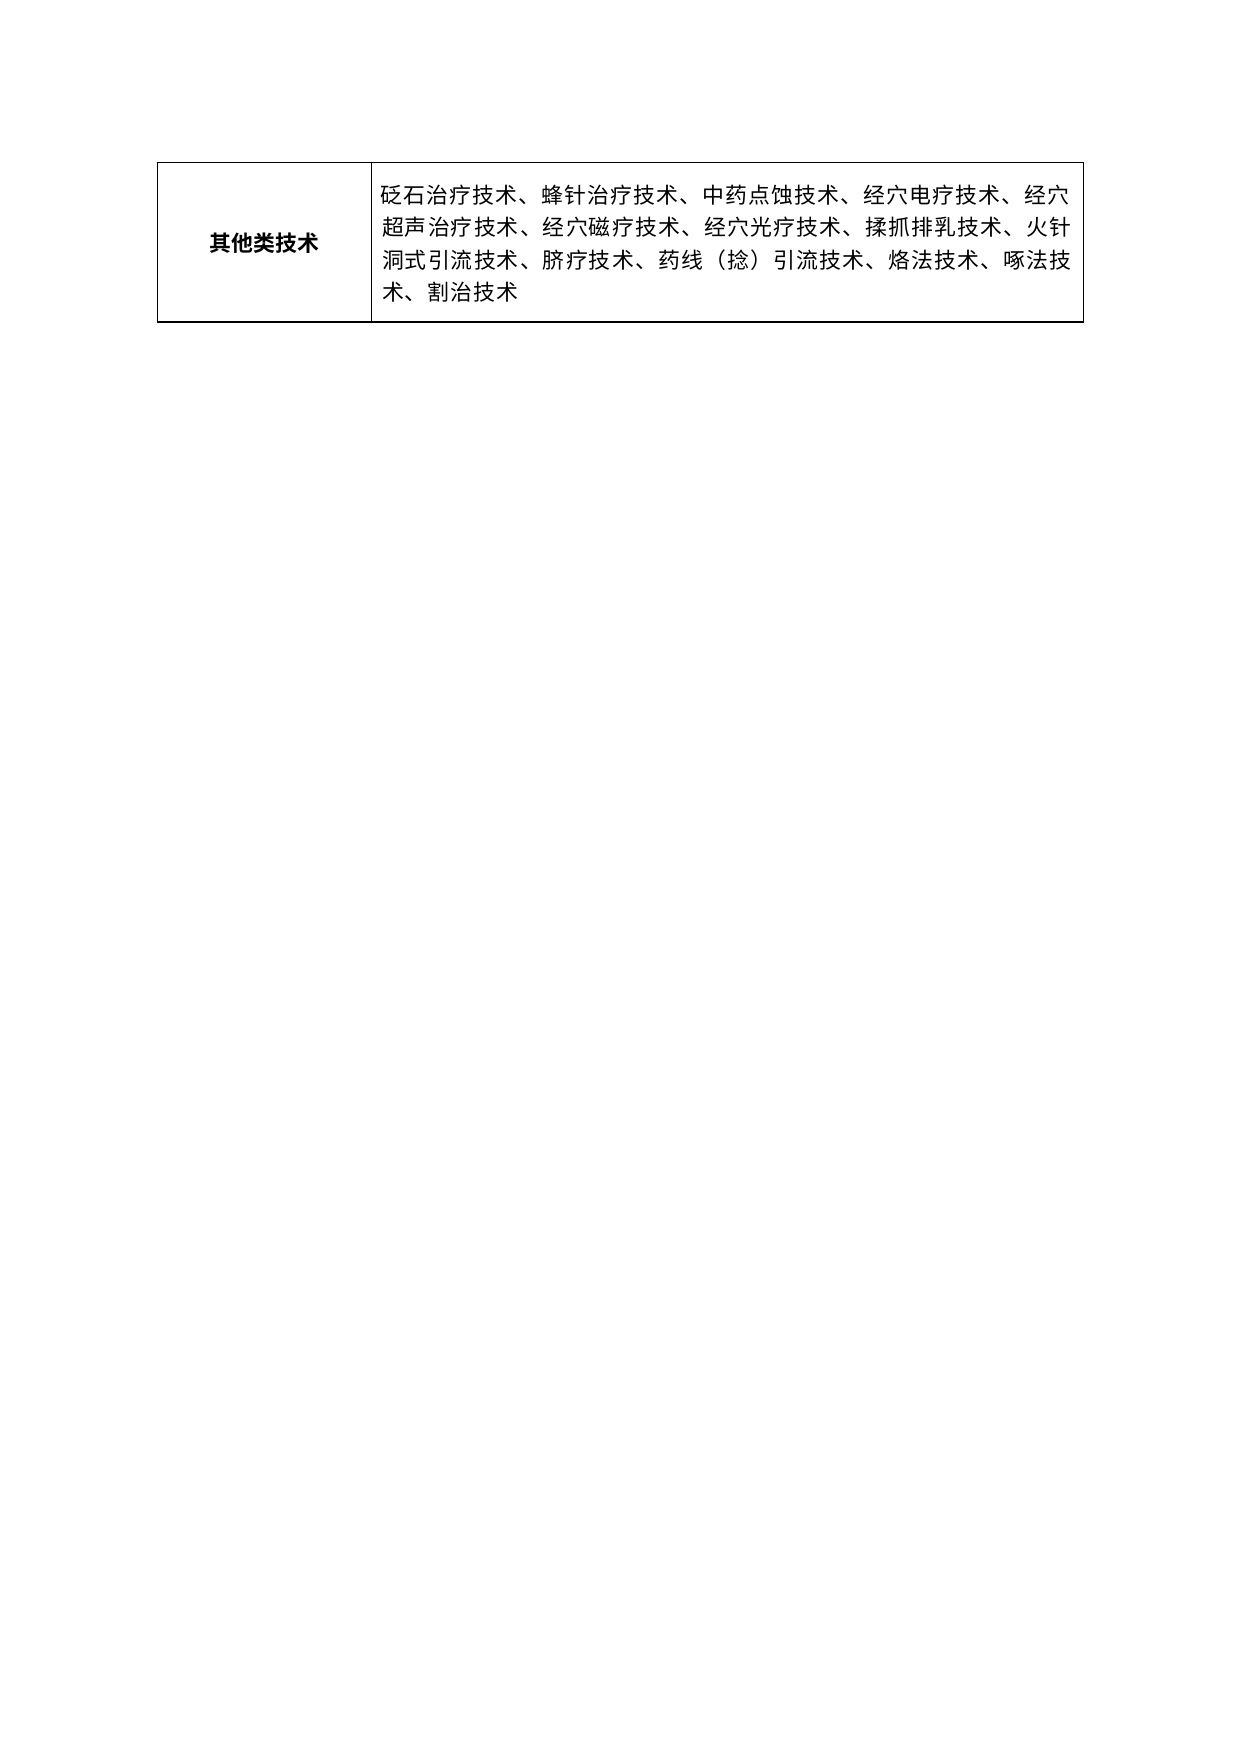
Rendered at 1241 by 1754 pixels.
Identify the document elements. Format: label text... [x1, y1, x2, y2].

table_cell 其他类技术 [158, 163, 371, 321]
table_cell 砭石治疗技术、蜂针治疗技术、中药点蚀技术、经穴电疗技术、经穴超声治疗技术、经穴磁疗技术、经穴光疗技术、揉抓排乳技术、火针洞式引流技术、脐疗技术、药线（捻）引流技术、烙法技术、啄法技术、割治技术 [372, 163, 1083, 321]
